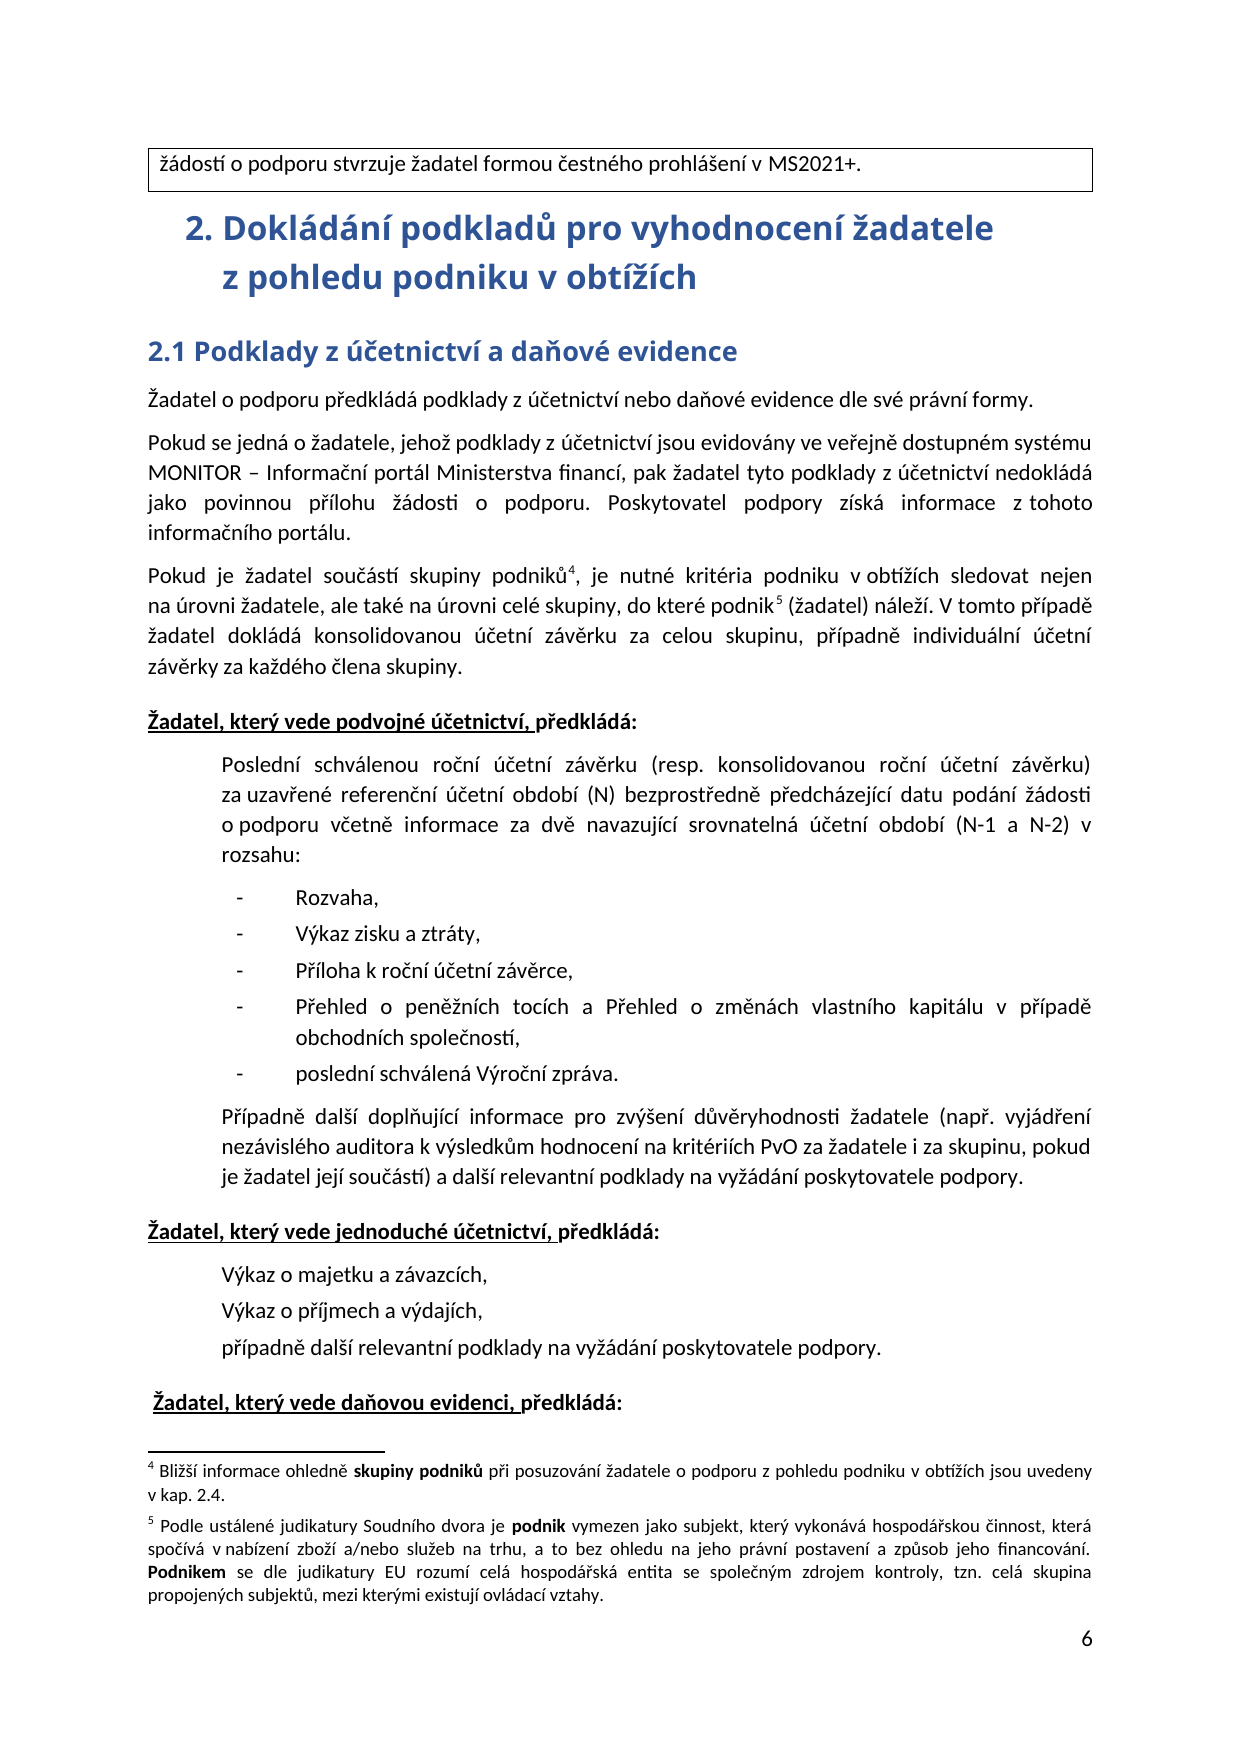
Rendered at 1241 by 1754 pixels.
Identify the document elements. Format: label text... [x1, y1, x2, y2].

list Přehled o peněžních tocích a Přehled o změnách vlastního kapitálu v případě obchodních společností, [236, 992, 1093, 1051]
text Případně další doplňující informace pro zvýšení důvěryhodnosti žadatele (např. vyjádření nezávislého auditora k výsledkům hodnocení na kritériích PvO za žadatele i za skupinu, pokud je žadatel její součástí) a další relevantní podklady na vyžádání poskytovatele podpory. [221, 1102, 1093, 1190]
text Žadatel, který vede daňovou evidenci, předkládá: [148, 1388, 1093, 1416]
text Pokud je žadatel součástí skupiny podniků, je nutné kritéria podniku v obtížích sledovat nejen na úrovni žadatele, ale také na úrovni celé skupiny, do které podnik (žadatel) náleží. V tomto případě žadatel dokládá konsolidovanou účetní závěrku za celou skupinu, případně individuální účetní závěrky za každého člena skupiny. [148, 561, 1093, 680]
text Výkaz o majetku a závazcích, [221, 1260, 1093, 1288]
subtitle 2.1 Podklady z účetnictví a daňové evidence [148, 333, 1093, 370]
list poslední schválená Výroční zpráva. [236, 1059, 1093, 1087]
list Příloha k roční účetní závěrce, [236, 956, 1093, 984]
text Poslední schválenou roční účetní závěrku (resp. konsolidovanou roční účetní závěrku) za uzavřené referenční účetní období (N) bezprostředně předcházející datu podání žádosti o podporu včetně informace za dvě navazující srovnatelná účetní období (N-1 a N-2) v rozsahu: [221, 750, 1093, 868]
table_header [149, 149, 1092, 191]
list Rozvaha, [236, 883, 1093, 911]
list Výkaz zisku a ztráty, [236, 919, 1093, 948]
text Pokud se jedná o žadatele, jehož podklady z účetnictví jsou evidovány ve veřejně dostupném systému MONITOR – Informační portál Ministerstva financí, pak žadatel tyto podklady z účetnictví nedokládá jako povinnou přílohu žádosti o podporu. Poskytovatel podpory získá informace z tohoto informačního portálu. [148, 428, 1093, 547]
subtitle Dokládání podkladů pro vyhodnocení žadatele z pohledu podniku v obtížích [185, 205, 1093, 299]
text případně další relevantní podklady na vyžádání poskytovatele podpory. [221, 1333, 1093, 1361]
text Žadatel, který vede podvojné účetnictví, předkládá: [148, 707, 1093, 735]
text Žadatel o podporu předkládá podklady z účetnictví nebo daňové evidence dle své právní formy. [148, 385, 1093, 413]
text Výkaz o příjmech a výdajích, [148, 1297, 1093, 1325]
text Žadatel, který vede jednoduché účetnictví, předkládá: [148, 1217, 1093, 1246]
